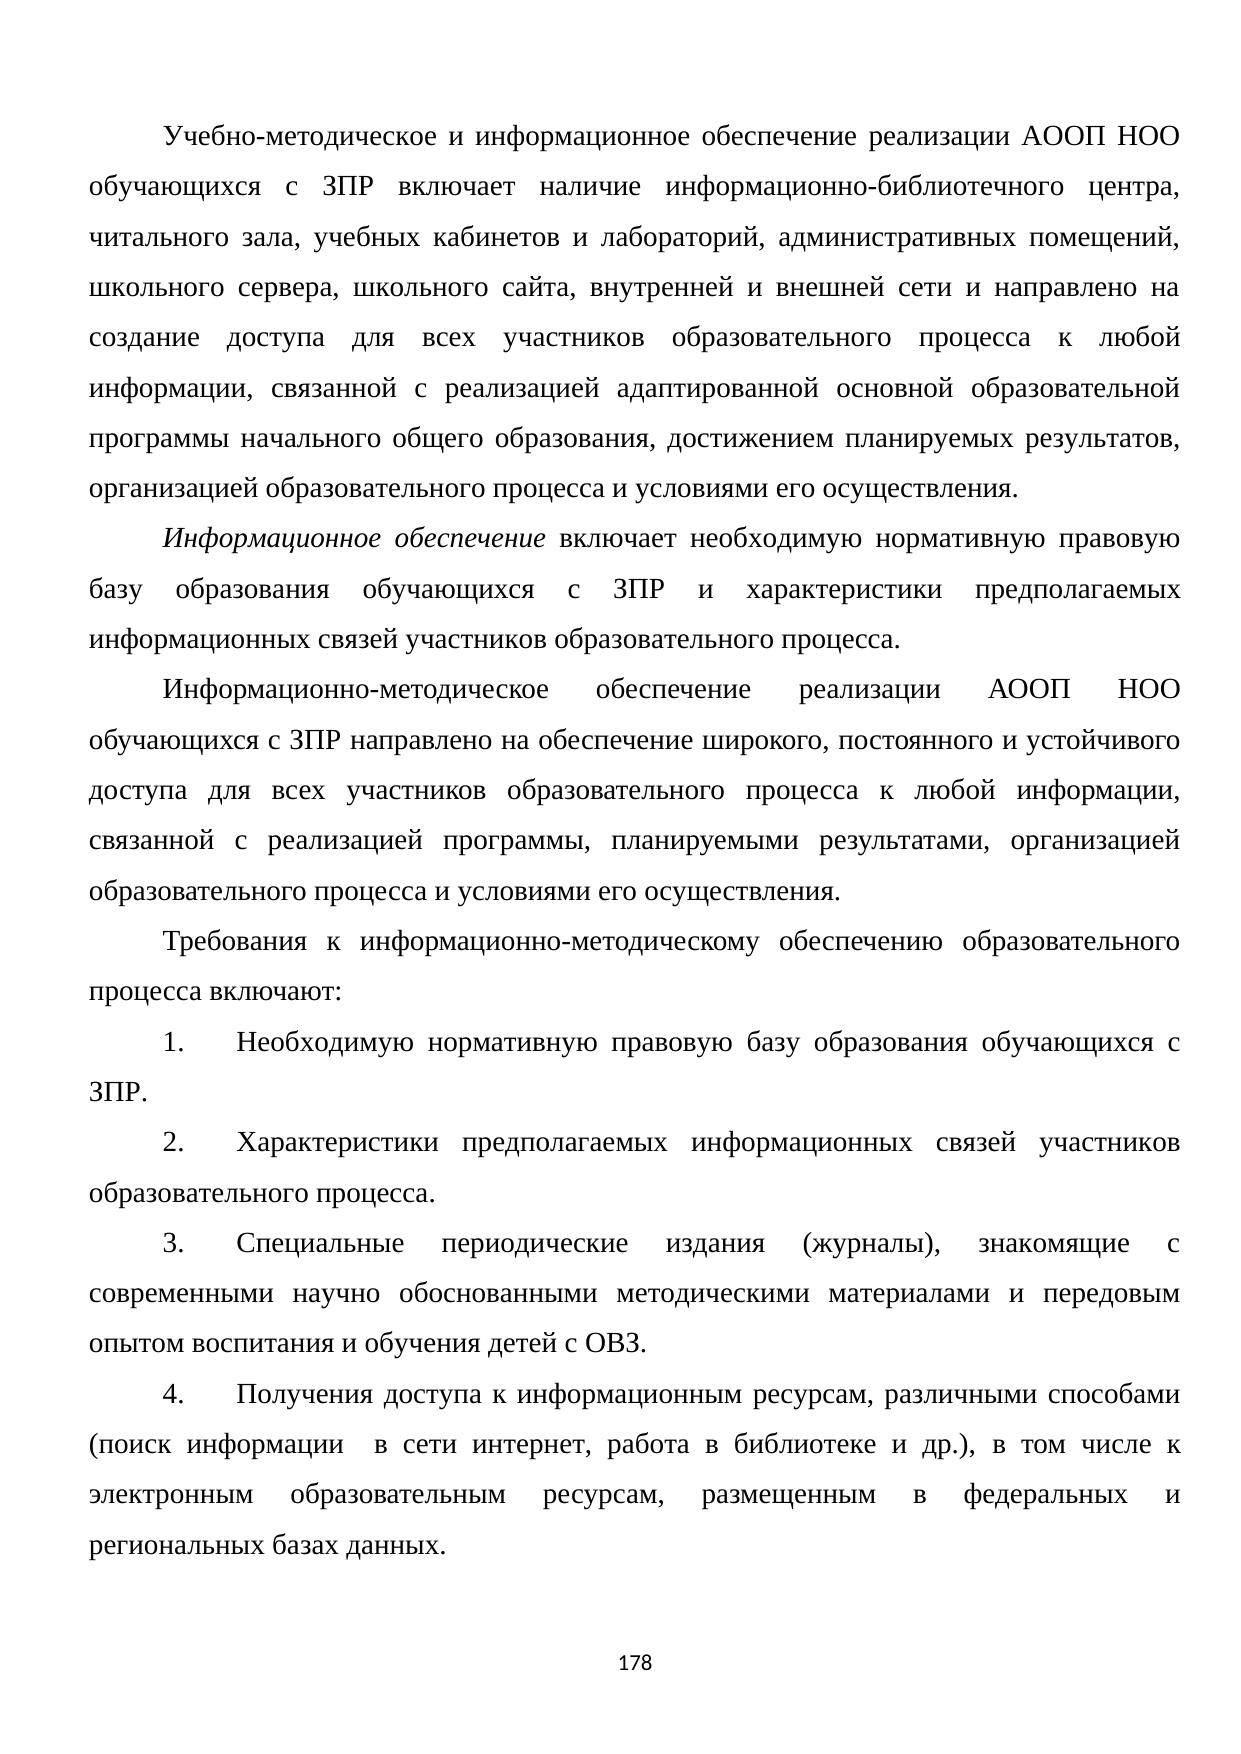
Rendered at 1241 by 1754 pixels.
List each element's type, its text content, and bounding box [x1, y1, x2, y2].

text Информационно-методическое обеспечение реализации АООП НОО обучающихся с ЗПР направлено на обеспечение широкого, постоянного и устойчивого доступа для всех участников образовательного процесса к любой информации, связанной с реализацией программы, планируемыми результатами, организацией образовательного процесса и условиями его осуществления. [89, 672, 1181, 906]
text Информационное обеспечение включает необходимую нормативную правовую базу образования обучающихся с ЗПР и характеристики предполагаемых информационных связей участников образовательного процесса. [89, 521, 1181, 655]
list Необходимую нормативную правовую базу образования обучающихся с ЗПР. [89, 1024, 1181, 1108]
text Требования к информационно-методическому обеспечению образовательного процесса включают: [89, 923, 1181, 1007]
list Характеристики предполагаемых информационных связей участников образовательного процесса. [89, 1124, 1181, 1208]
text Учебно-методическое и информационное обеспечение реализации АООП НОО обучающихся с ЗПР включает наличие информационно-библиотечного центра, читального зала, учебных кабинетов и лабораторий, административных помещений, школьного сервера, школьного сайта, внутренней и внешней сети и направлено на создание доступа для всех участников образовательного процесса к любой информации, связанной с реализацией адаптированной основной образовательной программы начального общего образования, достижением планируемых результатов, организацией образовательного процесса и условиями его осуществления. [89, 118, 1181, 504]
list Получения доступа к информационным ресурсам, различными способами (поиск информации в сети интернет, работа в библиотеке и др.), в том числе к электронным образовательным ресурсам, размещенным в федеральных и региональных базах данных. [89, 1376, 1181, 1560]
list Специальные периодические издания (журналы), знакомящие с современными научно обоснованными методическими материалами и передовым опытом воспитания и обучения детей с ОВЗ. [89, 1225, 1181, 1359]
